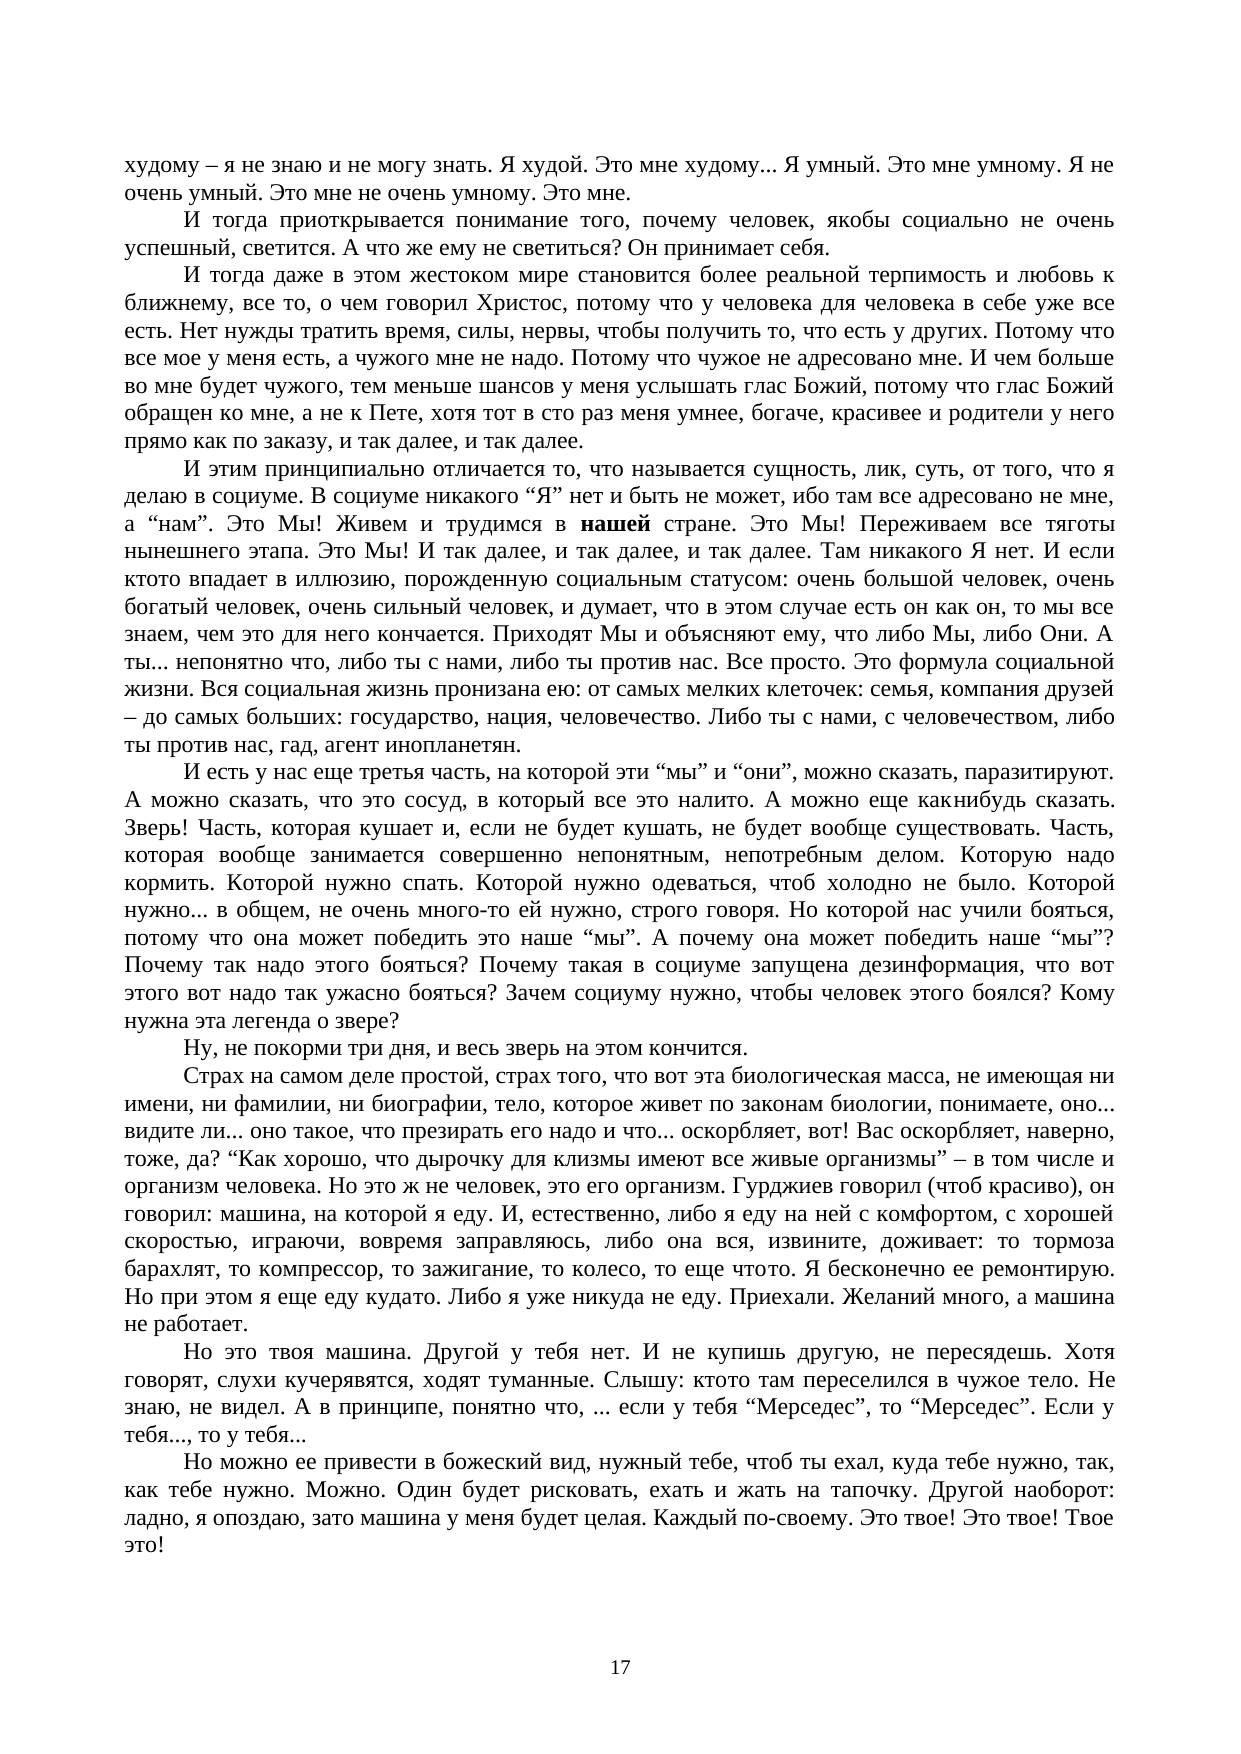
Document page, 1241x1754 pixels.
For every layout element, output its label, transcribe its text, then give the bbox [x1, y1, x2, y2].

text И есть у нас еще третья часть, на которой эти “мы” и “они”, можно сказать, паразитируют. А можно сказать, что это сосуд, в который все это налито. А можно еще какнибудь сказать. Зверь! Часть, которая кушает и, если не будет кушать, не будет вообще существовать. Часть, которая вообще занимается совершенно непонятным, непотребным делом. Которую надо кормить. Которой нужно спать. Которой нужно одеваться, чтоб холодно не было. Которой нужно... в общем, не очень много-то ей нужно, строго говоря. Но которой нас учили бояться, потому что она может победить это наше “мы”. А почему она может победить наше “мы”? Почему так надо этого бояться? Почему такая в социуме запущена дезинформация, что вот этого вот надо так ужасно бояться? Зачем социуму нужно, чтобы человек этого боялся? Кому нужна эта легенда о звере? [124, 757, 1116, 1033]
text Но это твоя машина. Другой у тебя нет. И не купишь другую, не пересядешь. Хотя говорят, слухи кучерявятся, ходят туманные. Слышу: ктото там переселился в чужое тело. Не знаю, не видел. А в принципе, понятно что, ... если у тебя “Мерседес”, то “Мерседес”. Если у тебя..., то у тебя... [124, 1337, 1116, 1447]
text И тогда приоткрывается понимание того, почему человек, якобы социально не очень успешный, светится. А что же ему не светиться? Он принимает себя. [124, 205, 1116, 260]
text Но можно ее привести в божеский вид, нужный тебе, чтоб ты ехал, куда тебе нужно, так, как тебе нужно. Можно. Один будет рисковать, ехать и жать на тапочку. Другой наоборот: ладно, я опоздаю, зато машина у меня будет целая. Каждый по-своему. Это твое! Это твое! Твое это! [124, 1447, 1116, 1558]
text Ну, не покорми три дня, и весь зверь на этом кончится. [124, 1033, 1116, 1061]
text И этим принципиально отличается то, что называется сущность, лик, суть, от того, что я делаю в социуме. В социуме никакого “Я” нет и быть не может, ибо там все адресовано не мне, а “нам”. Это Мы! Живем и трудимся в нашей стране. Это Мы! Переживаем все тяготы нынешнего этапа. Это Мы! И так далее, и так далее, и так далее. Там никакого Я нет. И если ктото впадает в иллюзию, порожденную социальным статусом: очень большой человек, очень богатый человек, очень сильный человек, и думает, что в этом случае есть он как он, то мы все знаем, чем это для него кончается. Приходят Мы и объясняют ему, что либо Мы, либо Они. А ты... непонятно что, либо ты с нами, либо ты против нас. Все просто. Это формула социальной жизни. Вся социальная жизнь пронизана ею: от самых мелких клеточек: семья, компания друзей – до самых больших: государство, нация, человечество. Либо ты с нами, с человечеством, либо ты против нас, гад, агент инопланетян. [124, 454, 1116, 757]
text Страх на самом деле простой, страх того, что вот эта биологическая масса, не имеющая ни имени, ни фамилии, ни биографии, тело, которое живет по законам биологии, понимаете, оно... видите ли... оно такое, что презирать его надо и что... оскорбляет, вот! Вас оскорбляет, наверно, тоже, да? “Как хорошо, что дырочку для клизмы имеют все живые организмы” – в том числе и организм человека. Но это ж не человек, это его организм. Гурджиев говорил (чтоб красиво), он говорил: машина, на которой я еду. И, естественно, либо я еду на ней с комфортом, с хорошей скоростью, играючи, вовремя заправляюсь, либо она вся, извините, доживает: то тормоза барахлят, то компрессор, то зажигание, то колесо, то еще чтото. Я бесконечно ее ремонтирую. Но при этом я еще еду кудато. Либо я уже никуда не еду. Приехали. Желаний много, а машина не работает. [124, 1061, 1116, 1337]
text И тогда даже в этом жестоком мире становится более реальной терпимость и любовь к ближнему, все то, о чем говорил Христос, потому что у человека для человека в себе уже все есть. Нет нужды тратить время, силы, нервы, чтобы получить то, что есть у других. Потому что все мое у меня есть, а чужого мне не надо. Потому что чужое не адресовано мне. И чем больше во мне будет чужого, тем меньше шансов у меня услышать глас Божий, потому что глас Божий обращен ко мне, а не к Пете, хотя тот в сто раз меня умнее, богаче, красивее и родители у него прямо как по заказу, и так далее, и так далее. [124, 260, 1116, 454]
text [124, 150, 1116, 205]
